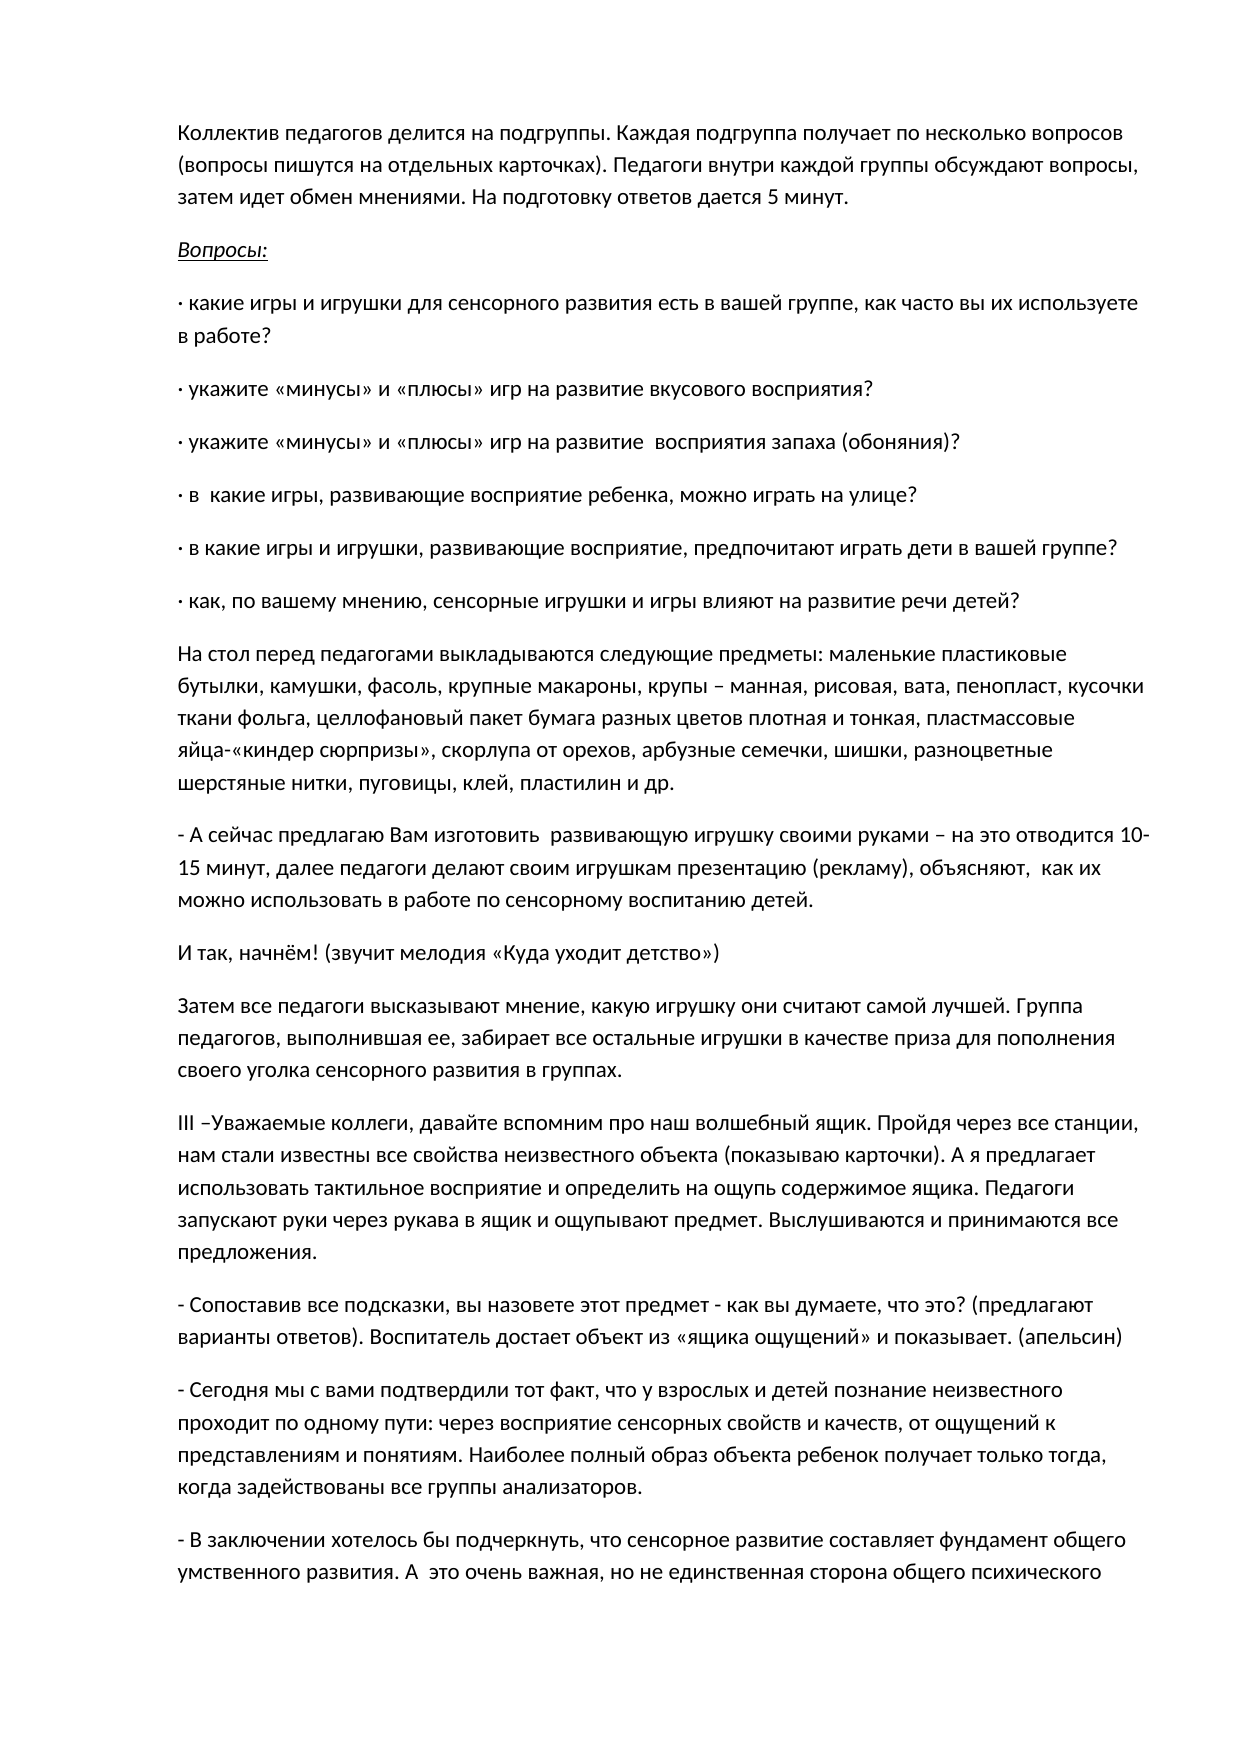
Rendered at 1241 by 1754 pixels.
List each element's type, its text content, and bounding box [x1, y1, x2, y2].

text · в какие игры и игрушки, развивающие восприятие, предпочитают играть дети в вашей группе? [177, 533, 1152, 561]
text Затем все педагоги высказывают мнение, какую игрушку они считают самой лучшей. Группа педагогов, выполнившая ее, забирает все остальные игрушки в качестве приза для пополнения своего уголка сенсорного развития в группах. [177, 991, 1152, 1083]
text · в какие игры, развивающие восприятие ребенка, можно играть на улице? [177, 480, 1152, 508]
text · укажите «минусы» и «плюсы» игр на развитие восприятия запаха (обоняния)? [177, 427, 1152, 455]
text - А сейчас предлагаю Вам изготовить развивающую игрушку своими руками – на это отводится 10-15 минут, далее педагоги делают своим игрушкам презентацию (рекламу), объясняют, как их можно использовать в работе по сенсорному воспитанию детей. [177, 821, 1152, 913]
text - Сегодня мы с вами подтвердили тот факт, что у взрослых и детей познание неизвестного проходит по одному пути: через восприятие сенсорных свойств и качеств, от ощущений к представлениям и понятиям. Наиболее полный образ объекта ребенок получает только тогда, когда задействованы все группы анализаторов. [177, 1375, 1152, 1500]
text · как, по вашему мнению, сенсорные игрушки и игры влияют на развитие речи детей? [177, 586, 1152, 614]
text III –Уважаемые коллеги, давайте вспомним про наш волшебный ящик. Пройдя через все станции, нам стали известны все свойства неизвестного объекта (показываю карточки). А я предлагает использовать тактильное восприятие и определить на ощупь содержимое ящика. Педагоги запускают руки через рукава в ящик и ощупывают предмет. Выслушиваются и принимаются все предложения. [177, 1108, 1152, 1265]
text Вопросы: [177, 236, 1152, 263]
text - Сопоставив все подсказки, вы назовете этот предмет - как вы думаете, что это? (предлагают варианты ответов). Воспитатель достает объект из «ящика ощущений» и показывает. (апельсин) [177, 1290, 1152, 1350]
text · укажите «минусы» и «плюсы» игр на развитие вкусового восприятия? [177, 374, 1152, 402]
text И так, начнём! (звучит мелодия «Куда уходит детство») [177, 938, 1152, 966]
text · какие игры и игрушки для сенсорного развития есть в вашей группе, как часто вы их используете в работе? [177, 288, 1152, 349]
text Коллектив педагогов делится на подгруппы. Каждая подгруппа получает по несколько вопросов (вопросы пишутся на отдельных карточках). Педагоги внутри каждой группы обсуждают вопросы, затем идет обмен мнениями. На подготовку ответов дается 5 минут. [177, 118, 1152, 211]
text На стол перед педагогами выкладываются следующие предметы: маленькие пластиковые бутылки, камушки, фасоль, крупные макароны, крупы – манная, рисовая, вата, пенопласт, кусочки ткани фольга, целлофановый пакет бумага разных цветов плотная и тонкая, пластмассовые яйца-«киндер сюрпризы», скорлупа от орехов, арбузные семечки, шишки, разноцветные шерстяные нитки, пуговицы, клей, пластилин и др. [177, 639, 1152, 796]
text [177, 1525, 1152, 1585]
